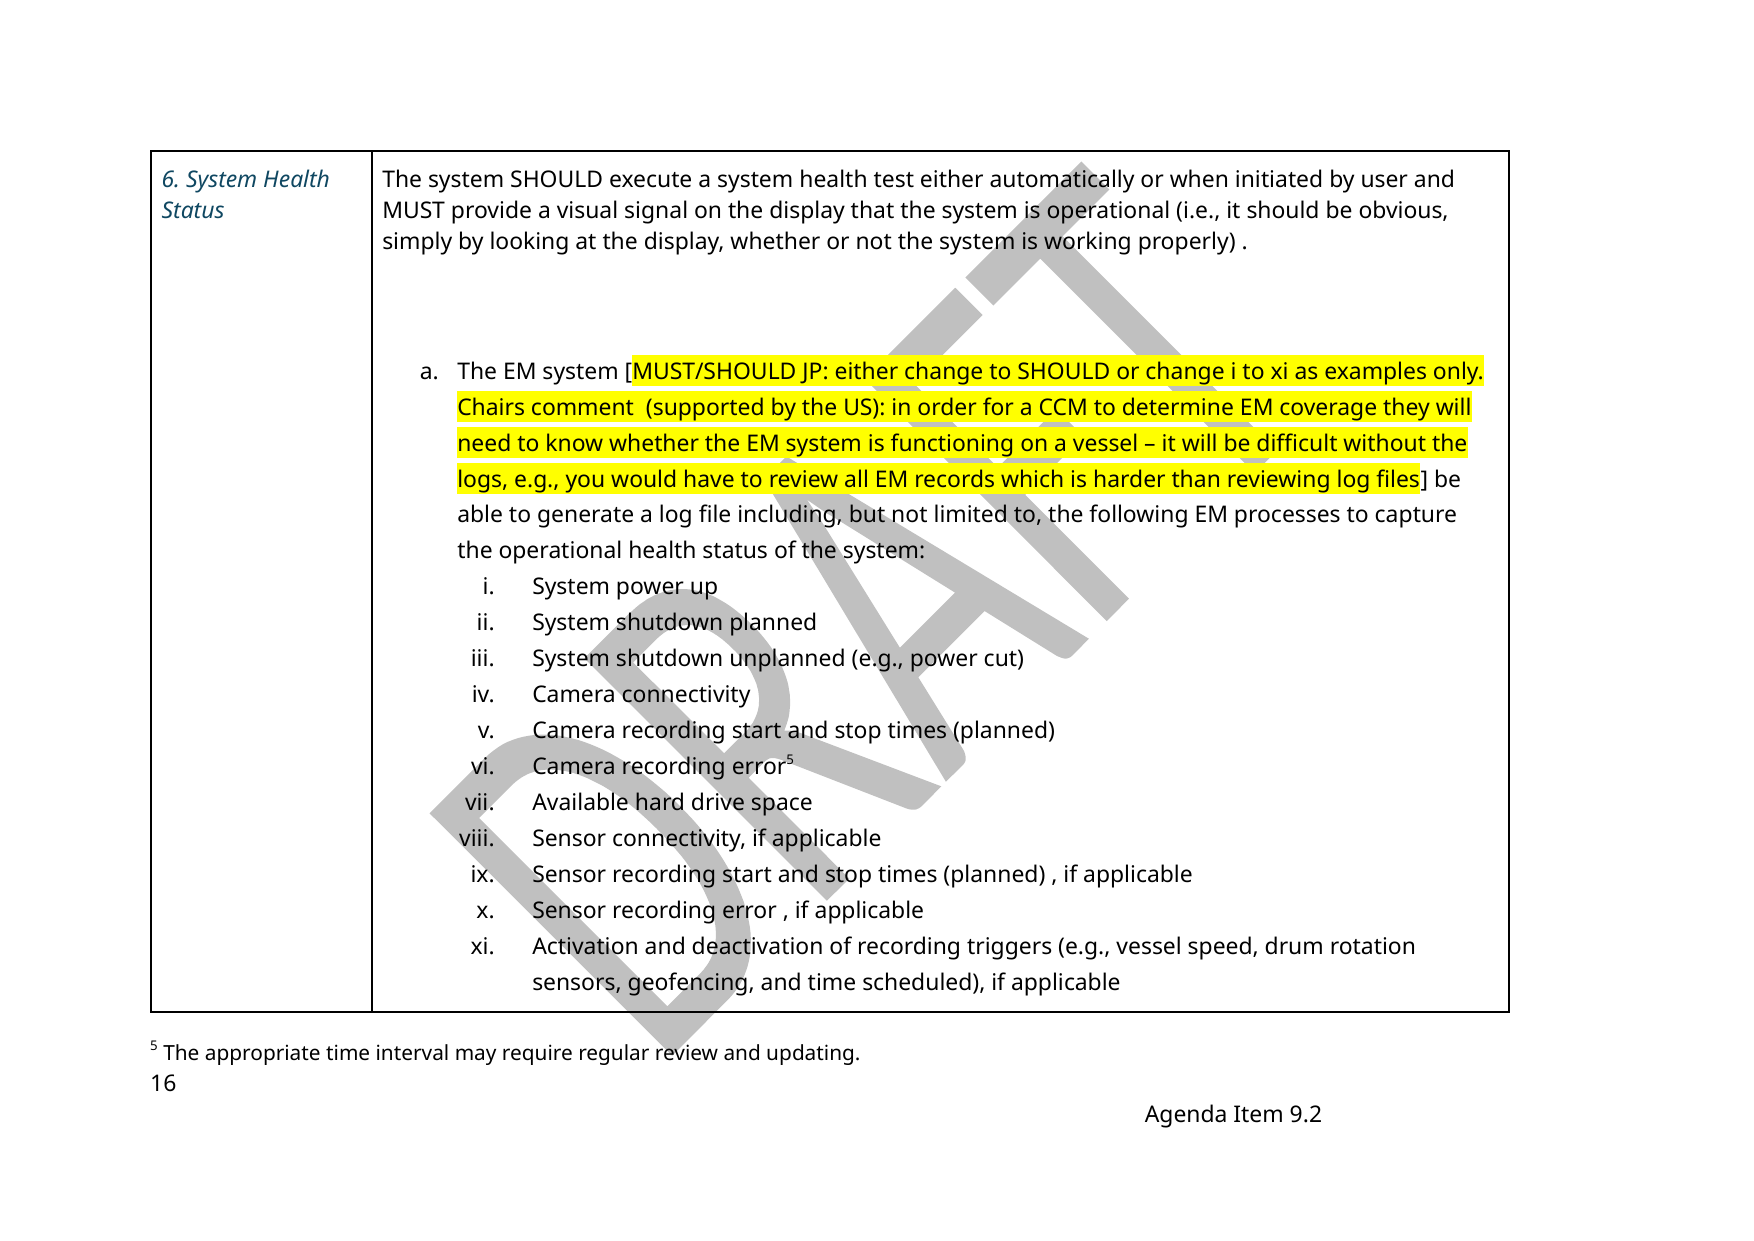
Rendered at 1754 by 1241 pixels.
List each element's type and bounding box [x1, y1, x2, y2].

table_cell [373, 152, 1508, 1011]
table_cell [152, 152, 371, 1011]
